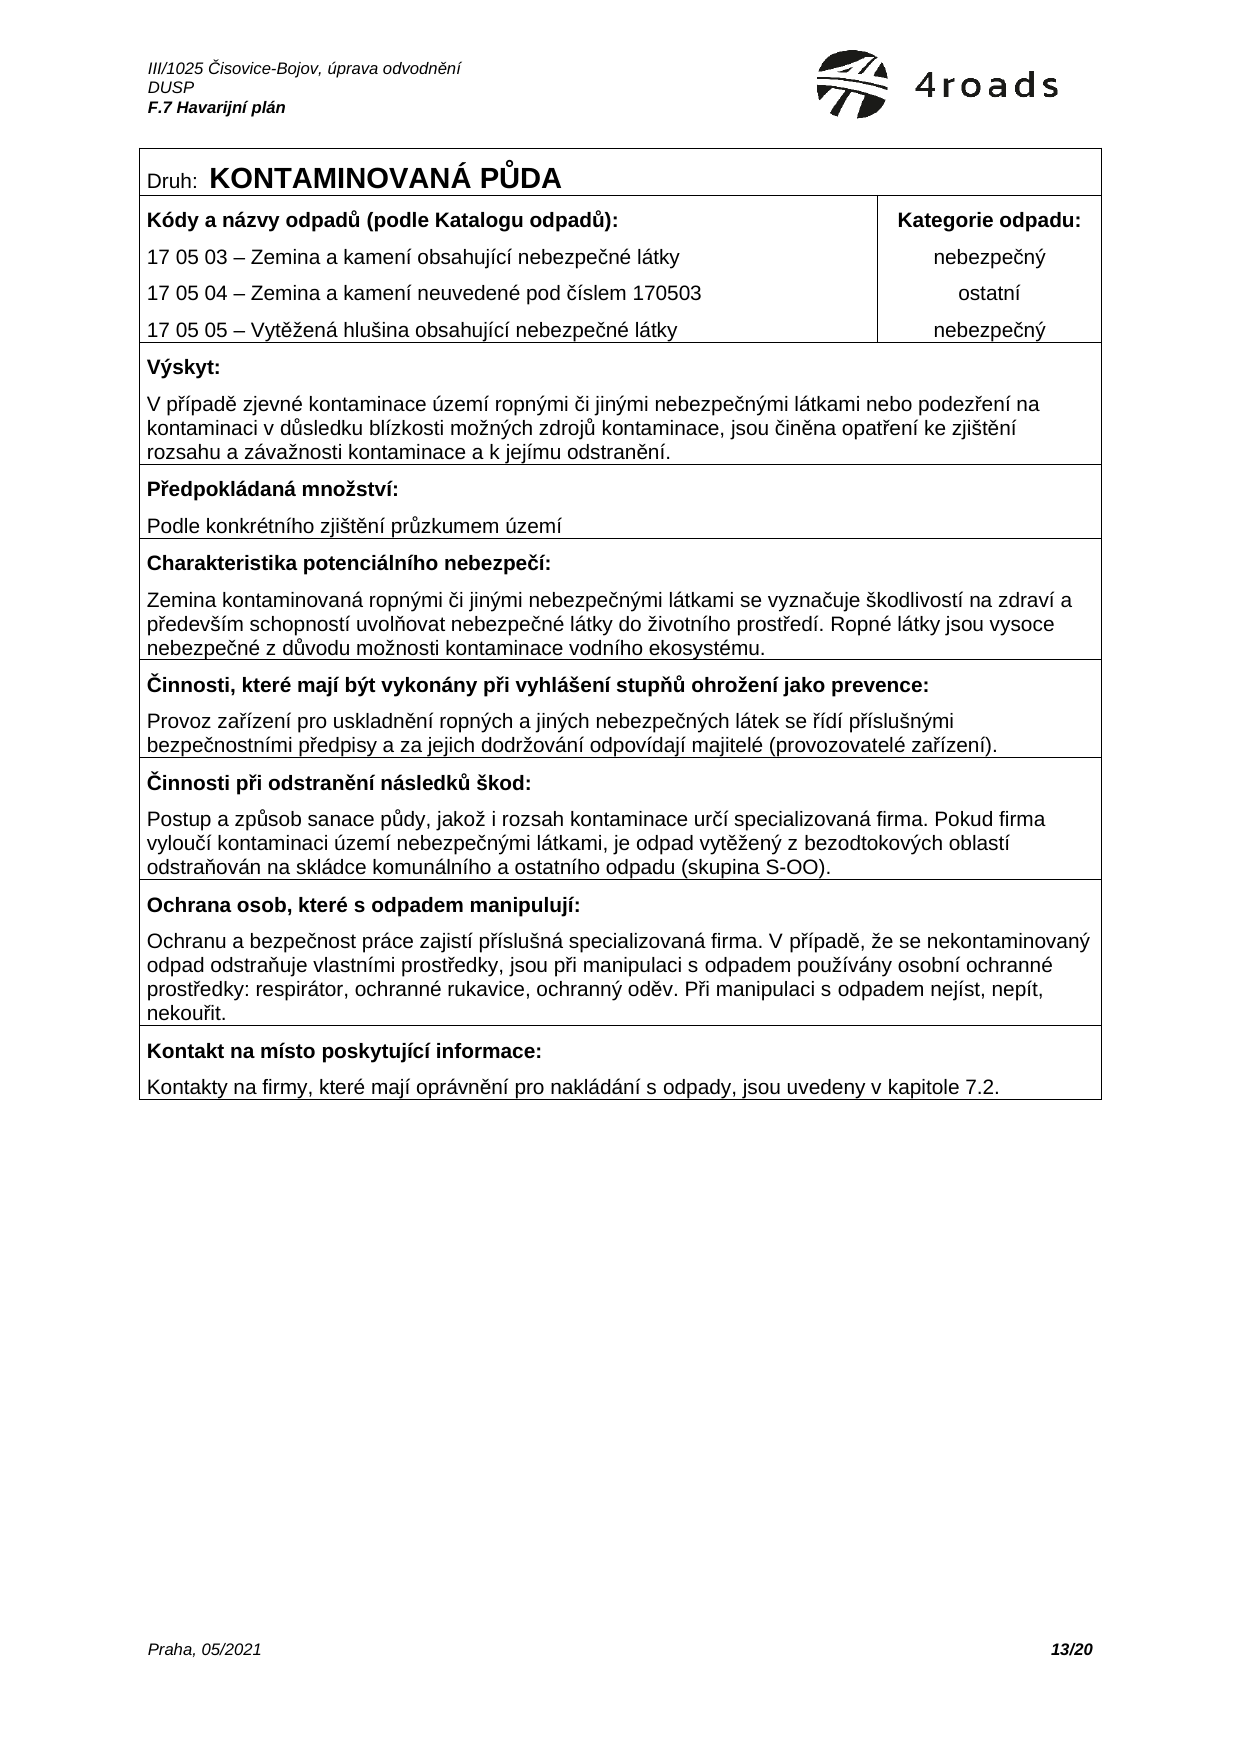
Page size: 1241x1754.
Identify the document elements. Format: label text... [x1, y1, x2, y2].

picture [806, 40, 1073, 132]
table_cell Kategorie odpadu: nebezpečný ostatní nebezpečný [878, 196, 1101, 342]
table_header Druh: KONTAMINOVANÁ PŮDA [140, 149, 1101, 195]
table_cell Činnosti při odstranění následků škod: Postup a způsob sanace půdy, jakož i rozsah kontaminace určí specializovaná firma. Pokud firma vyloučí kontaminaci území nebezpečnými látkami, je odpad vytěžený z bezodtokových oblastí odstraňován na skládce komunálního a ostatního odpadu (skupina S-OO). [140, 758, 1101, 879]
table_cell Ochrana osob, které s odpadem manipulují: Ochranu a bezpečnost práce zajistí příslušná specializovaná firma. V případě, že se nekontaminovaný odpad odstraňuje vlastními prostředky, jsou při manipulaci s odpadem používány osobní ochranné prostředky: respirátor, ochranné rukavice, ochranný oděv. Při manipulaci s odpadem nejíst, nepít, nekouřit. [140, 880, 1101, 1025]
table_cell Předpokládaná množství: Podle konkrétního zjištění průzkumem území [140, 465, 1101, 537]
table_cell Kódy a názvy odpadů (podle Katalogu odpadů): 17 05 03 – Zemina a kamení obsahující nebezpečné látky 17 05 04 – Zemina a kamení neuvedené pod číslem 170503 17 05 05 – Vytěžená hlušina obsahující nebezpečné látky [140, 196, 877, 342]
table_cell Charakteristika potenciálního nebezpečí: Zemina kontaminovaná ropnými či jinými nebezpečnými látkami se vyznačuje škodlivostí na zdraví a především schopností uvolňovat nebezpečné látky do životního prostředí. Ropné látky jsou vysoce nebezpečné z důvodu možnosti kontaminace vodního ekosystému. [140, 539, 1101, 659]
table_cell Výskyt: V případě zjevné kontaminace území ropnými či jinými nebezpečnými látkami nebo podezření na kontaminaci v důsledku blízkosti možných zdrojů kontaminace, jsou činěna opatření ke zjištění rozsahu a závažnosti kontaminace a k jejímu odstranění. [140, 343, 1101, 463]
table_cell Kontakt na místo poskytující informace: Kontakty na firmy, které mají oprávnění pro nakládání s odpady, jsou uvedeny v kapitole 7.2. [140, 1026, 1101, 1099]
table_cell Činnosti, které mají být vykonány při vyhlášení stupňů ohrožení jako prevence: Provoz zařízení pro uskladnění ropných a jiných nebezpečných látek se řídí příslušnými bezpečnostními předpisy a za jejich dodržování odpovídají majitelé (provozovatelé zařízení). [140, 660, 1101, 757]
